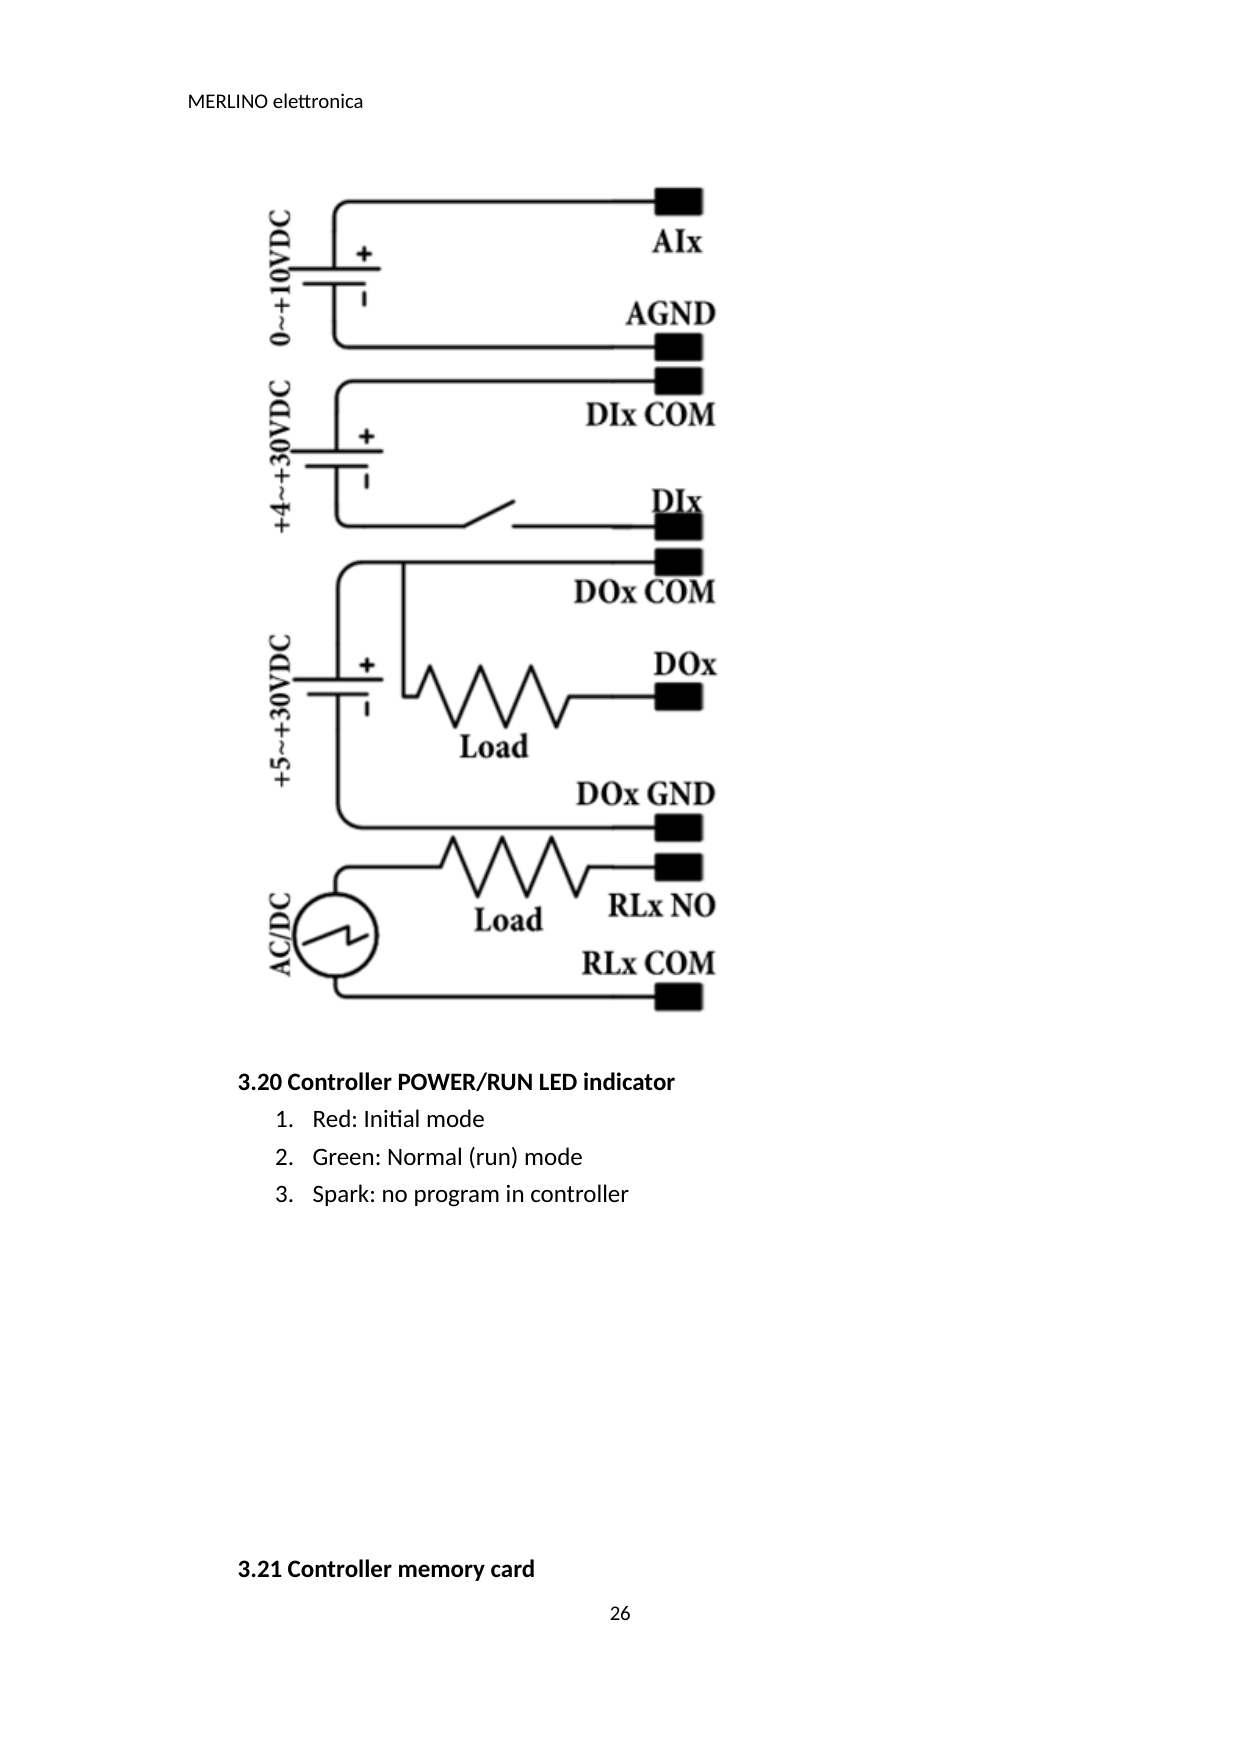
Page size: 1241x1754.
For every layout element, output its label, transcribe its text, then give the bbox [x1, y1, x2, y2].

list Green: Normal (run) mode [275, 1137, 1053, 1175]
picture [237, 168, 743, 1019]
list Spark: no program in controller [275, 1175, 1053, 1212]
list Controller POWER/RUN LED indicator [237, 1062, 1053, 1100]
list Red: Initial mode [275, 1100, 1053, 1137]
list Controller memory card [237, 1550, 1053, 1587]
